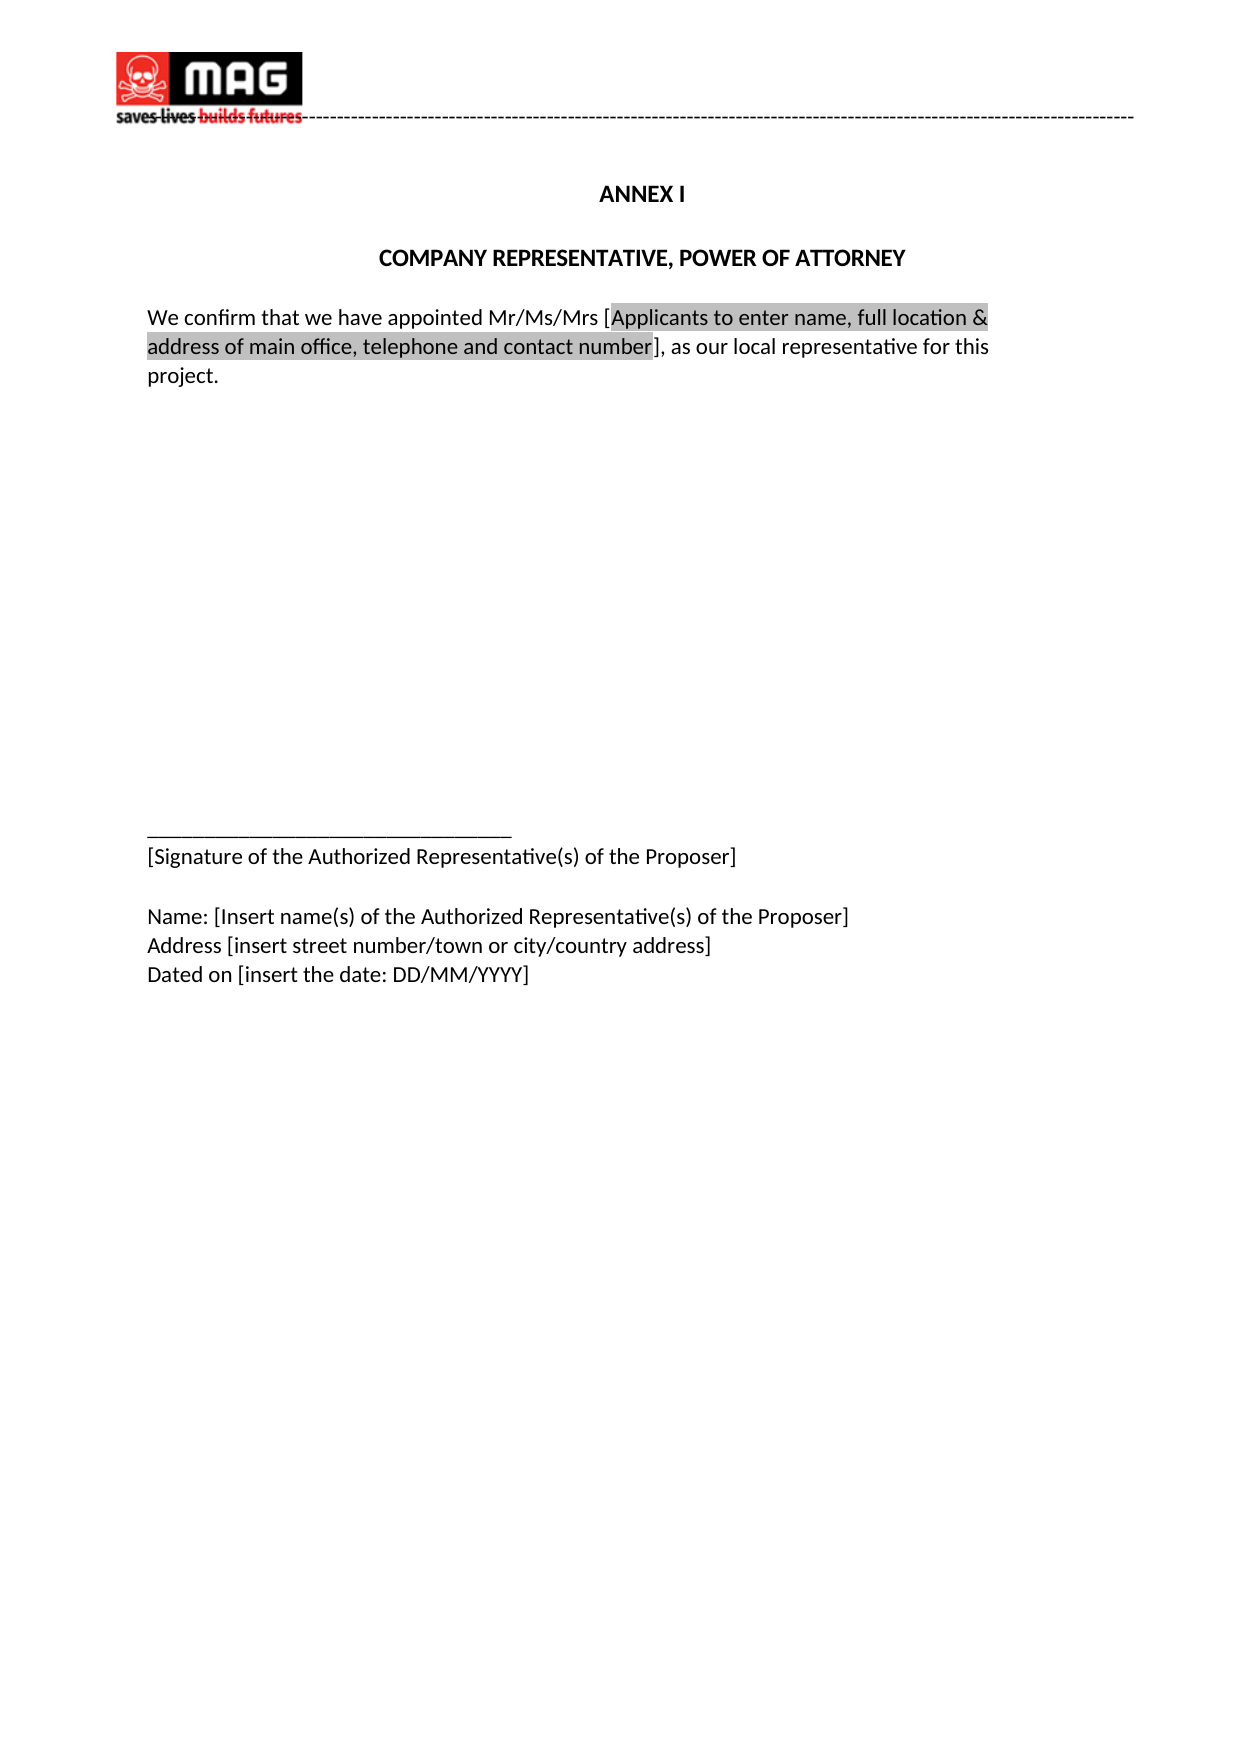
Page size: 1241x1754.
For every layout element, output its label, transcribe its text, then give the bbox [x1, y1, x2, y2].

text We confirm that we have appointed Mr/Ms/Mrs [Applicants to enter name, full location & address of main office, telephone and contact number], as our local representative for this project. [147, 303, 1054, 389]
text COMPANY REPRESENTATIVE, POWER OF ATTORNEY [148, 242, 1137, 273]
subtitle ANNEX I [148, 178, 1137, 208]
text Dated on [insert the date: DD/MM/YYYY] [147, 960, 1054, 988]
picture [116, 52, 303, 126]
text ________________________________ [147, 813, 1054, 841]
text [Signature of the Authorized Representative(s) of the Proposer] [147, 842, 1054, 870]
text Name: [Insert name(s) of the Authorized Representative(s) of the Proposer] [147, 902, 1054, 930]
text Address [insert street number/town or city/country address] [147, 931, 1054, 959]
